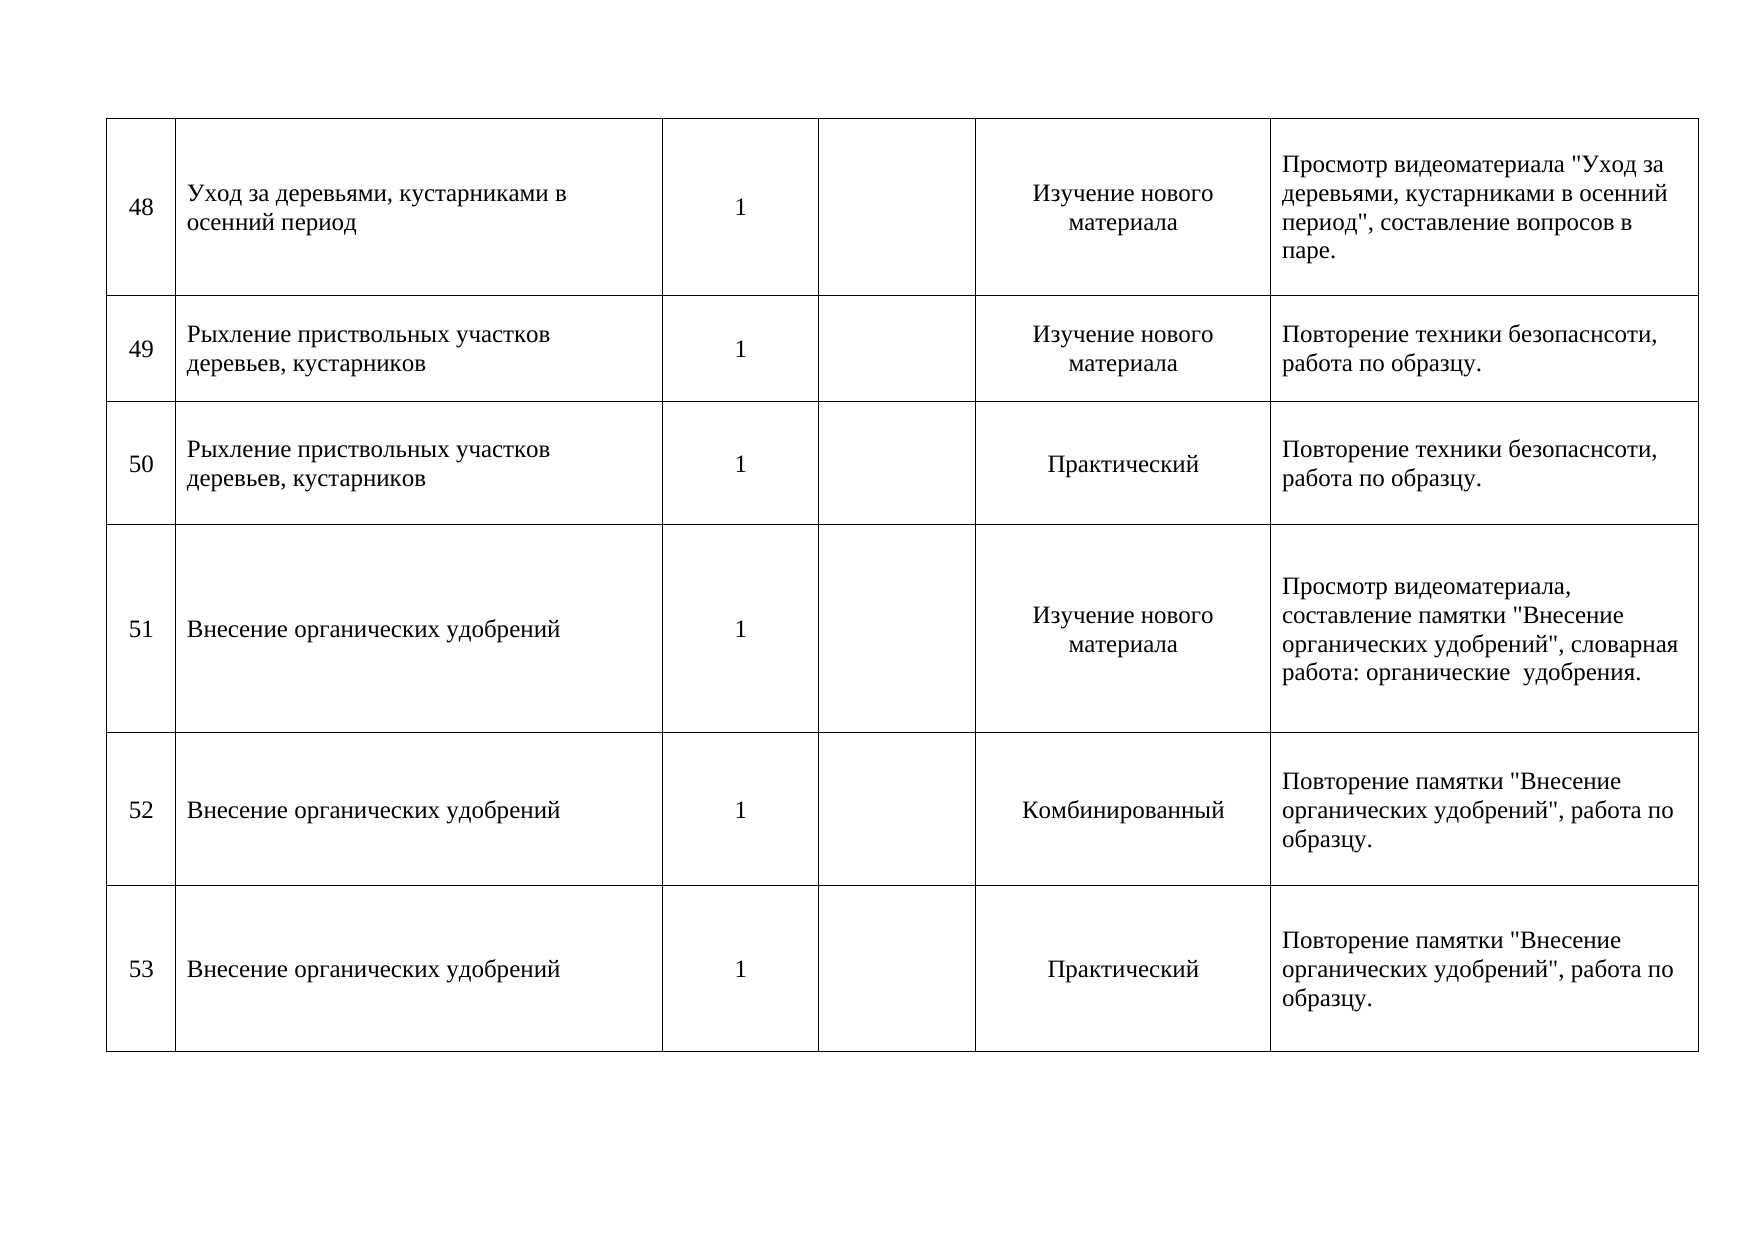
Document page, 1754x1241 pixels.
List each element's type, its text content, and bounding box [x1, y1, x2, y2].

table_cell 50 [107, 402, 175, 524]
table_cell Просмотр видеоматериала "Уход за деревьями, кустарниками в осенний период", составление вопросов в паре. [1271, 119, 1698, 295]
table_cell 1 [663, 525, 818, 732]
table_cell 49 [107, 296, 175, 401]
table_cell 1 [663, 296, 818, 401]
table_cell [819, 402, 975, 524]
table_cell [819, 733, 975, 885]
table_cell Изучение нового материала [976, 119, 1270, 295]
table_cell 52 [107, 733, 175, 885]
table_cell 53 [107, 886, 175, 1051]
table_cell Повторение памятки "Внесение органических удобрений", работа по образцу. [1271, 733, 1698, 885]
table_cell Внесение органических удобрений [176, 525, 662, 732]
table_cell Практический [976, 402, 1270, 524]
table_cell 51 [107, 525, 175, 732]
table_cell Изучение нового материала [976, 296, 1270, 401]
table_cell 48 [107, 119, 175, 295]
table_cell Уход за деревьями, кустарниками в осенний период [176, 119, 662, 295]
table_cell Просмотр видеоматериала, составление памятки "Внесение органических удобрений", словарная работа: органические удобрения. [1271, 525, 1698, 732]
table_cell Внесение органических удобрений [176, 733, 662, 885]
table_cell 1 [663, 119, 818, 295]
table_cell Повторение техники безопаснсоти, работа по образцу. [1271, 402, 1698, 524]
table_cell Повторение памятки "Внесение органических удобрений", работа по образцу. [1271, 886, 1698, 1051]
table_cell [819, 119, 975, 295]
table_cell Повторение техники безопаснсоти, работа по образцу. [1271, 296, 1698, 401]
table_cell Рыхление приствольных участков деревьев, кустарников [176, 296, 662, 401]
table_cell Рыхление приствольных участков деревьев, кустарников [176, 402, 662, 524]
table_cell [819, 886, 975, 1051]
table_cell 1 [663, 733, 818, 885]
table_cell Комбинированный [976, 733, 1270, 885]
table_cell [819, 525, 975, 732]
table_cell 1 [663, 886, 818, 1051]
table_cell Внесение органических удобрений [176, 886, 662, 1051]
table_cell Практический [976, 886, 1270, 1051]
table_cell 1 [663, 402, 818, 524]
table_cell Изучение нового материала [976, 525, 1270, 732]
table_cell [819, 296, 975, 401]
